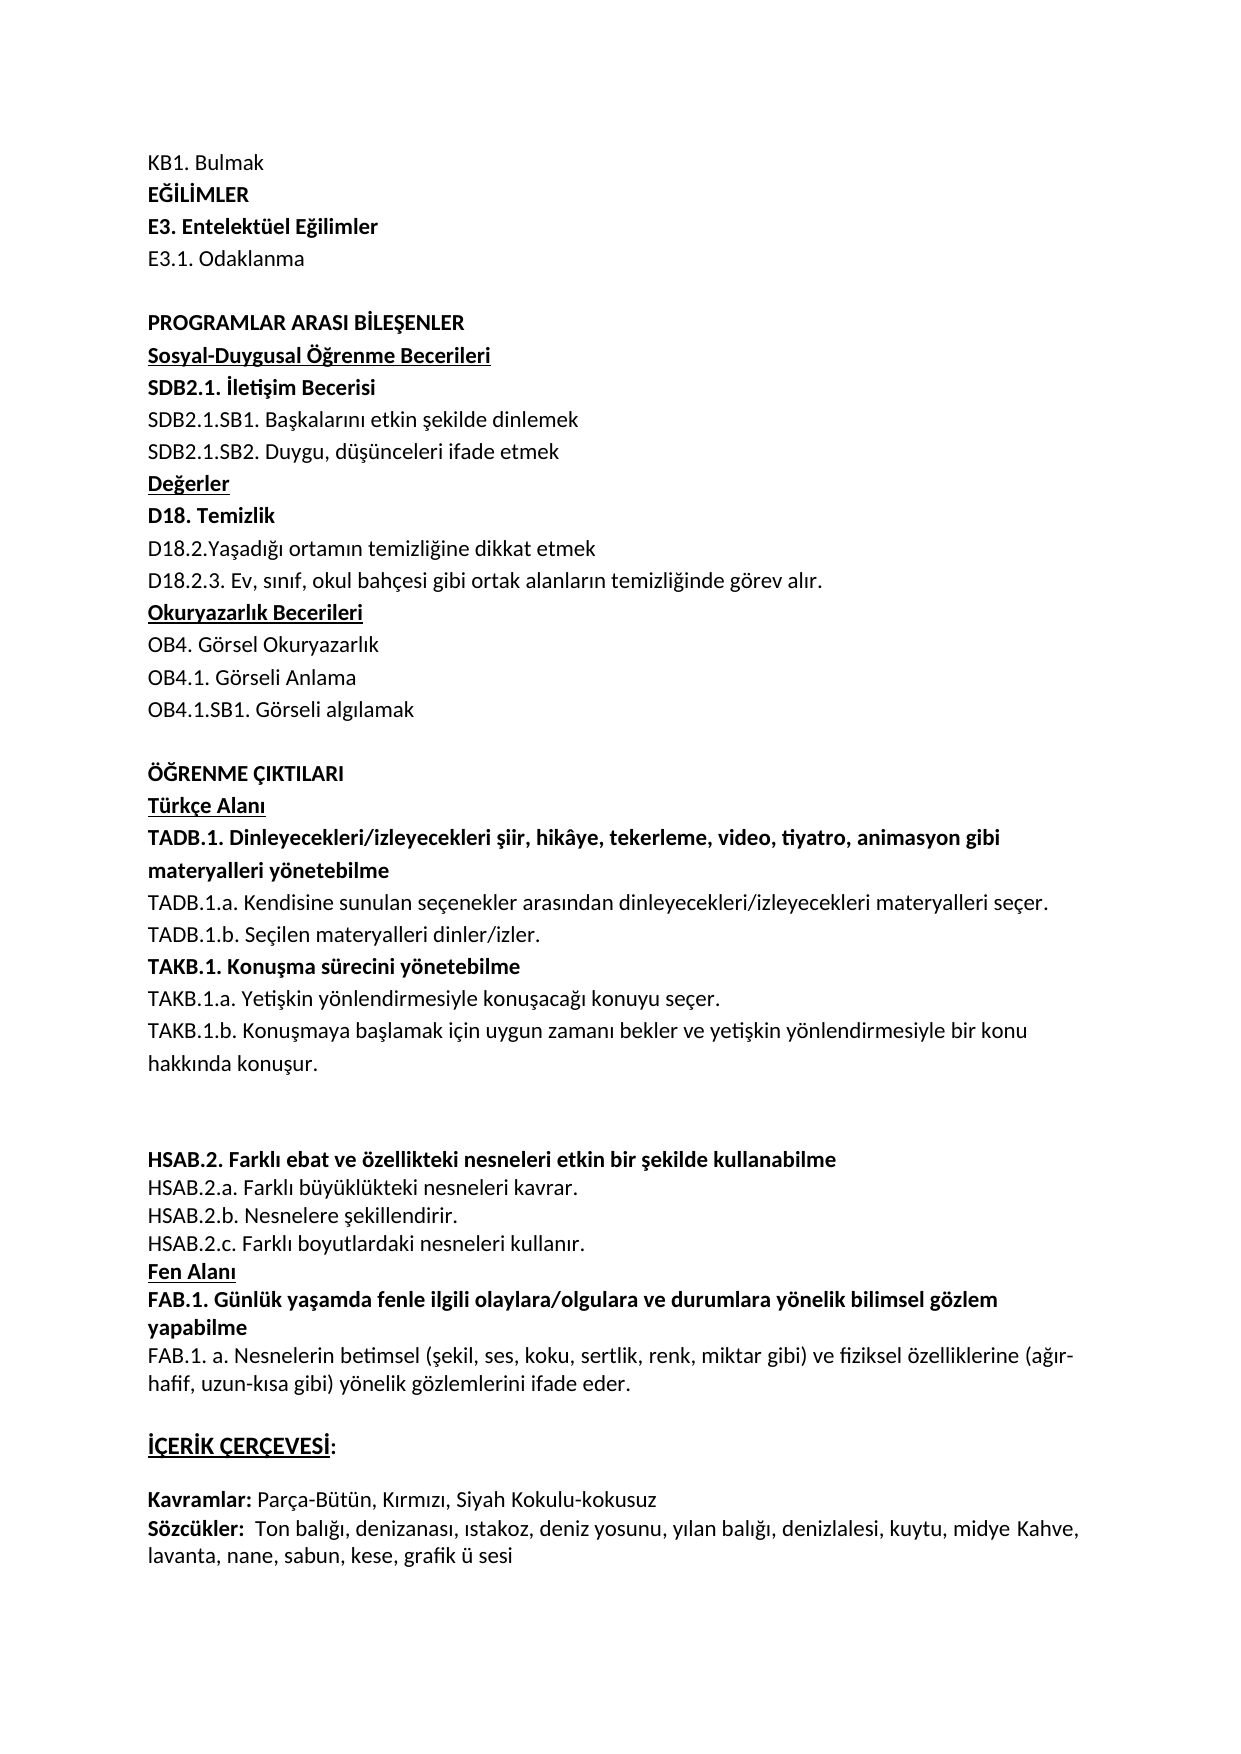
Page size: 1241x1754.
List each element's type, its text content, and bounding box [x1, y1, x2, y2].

text FAB.1. a. Nesnelerin betimsel (şekil, ses, koku, sertlik, renk, miktar gibi) ve fiziksel özelliklerine (ağır-hafif, uzun-kısa gibi) yönelik gözlemlerini ifade eder. [148, 1342, 1093, 1398]
text OB4.1. Görseli Anlama [148, 663, 1093, 691]
text TADB.1.b. Seçilen materyalleri dinler/izler. [148, 920, 1093, 948]
text D18. Temizlik [148, 502, 1093, 530]
text İÇERİK ÇERÇEVESİ: [148, 1430, 1093, 1460]
text Değerler [148, 469, 1093, 497]
text Okuryazarlık Becerileri [148, 598, 1093, 626]
text TAKB.1. Konuşma sürecini yönetebilme [148, 952, 1093, 980]
text HSAB.2.a. Farklı büyüklükteki nesneleri kavrar. [148, 1173, 1093, 1201]
text Fen Alanı [148, 1257, 1093, 1286]
text E3.1. Odaklanma [148, 244, 1093, 272]
text HSAB.2.c. Farklı boyutlardaki nesneleri kullanır. [148, 1229, 1093, 1257]
text Sosyal-Duygusal Öğrenme Becerileri [148, 341, 1093, 369]
text SDB2.1. İletişim Becerisi [148, 373, 1093, 401]
text SDB2.1.SB1. Başkalarını etkin şekilde dinlemek [148, 405, 1093, 433]
text ÖĞRENME ÇIKTILARI [148, 759, 1093, 787]
text Türkçe Alanı [148, 791, 1093, 819]
text Kavramlar: Parça-Bütün, Kırmızı, Siyah Kokulu-kokusuz [148, 1486, 1093, 1514]
text KB1. Bulmak [148, 148, 1093, 176]
text TADB.1.a. Kendisine sunulan seçenekler arasından dinleyecekleri/izleyecekleri materyalleri seçer. [148, 888, 1093, 916]
text E3. Entelektüel Eğilimler [148, 212, 1093, 240]
text OB4.1.SB1. Görseli algılamak [148, 695, 1093, 723]
text TADB.1. Dinleyecekleri/izleyecekleri şiir, hikâye, tekerleme, video, tiyatro, animasyon gibi materyalleri yönetebilme [148, 823, 1093, 884]
text Sözcükler: Ton balığı, denizanası, ıstakoz, deniz yosunu, yılan balığı, denizlalesi, kuytu, midye Kahve, lavanta, nane, sabun, kese, grafik ü sesi [148, 1514, 1093, 1570]
text FAB.1. Günlük yaşamda fenle ilgili olaylara/olgulara ve durumlara yönelik bilimsel gözlem yapabilme [148, 1286, 1093, 1342]
text TAKB.1.a. Yetişkin yönlendirmesiyle konuşacağı konuyu seçer. [148, 984, 1093, 1012]
text HSAB.2.b. Nesnelere şekillendirir. [148, 1201, 1093, 1229]
text SDB2.1.SB2. Duygu, düşünceleri ifade etmek [148, 437, 1093, 465]
text D18.2.3. Ev, sınıf, okul bahçesi gibi ortak alanların temizliğinde görev alır. [148, 566, 1093, 594]
text TAKB.1.b. Konuşmaya başlamak için uygun zamanı bekler ve yetişkin yönlendirmesiyle bir konu hakkında konuşur. [148, 1017, 1093, 1077]
text D18.2.Yaşadığı ortamın temizliğine dikkat etmek [148, 534, 1093, 562]
text PROGRAMLAR ARASI BİLEŞENLER [148, 308, 1093, 337]
text EĞİLİMLER [148, 180, 1093, 208]
text OB4. Görsel Okuryazarlık [148, 630, 1093, 658]
text HSAB.2. Farklı ebat ve özellikteki nesneleri etkin bir şekilde kullanabilme [148, 1145, 1093, 1173]
